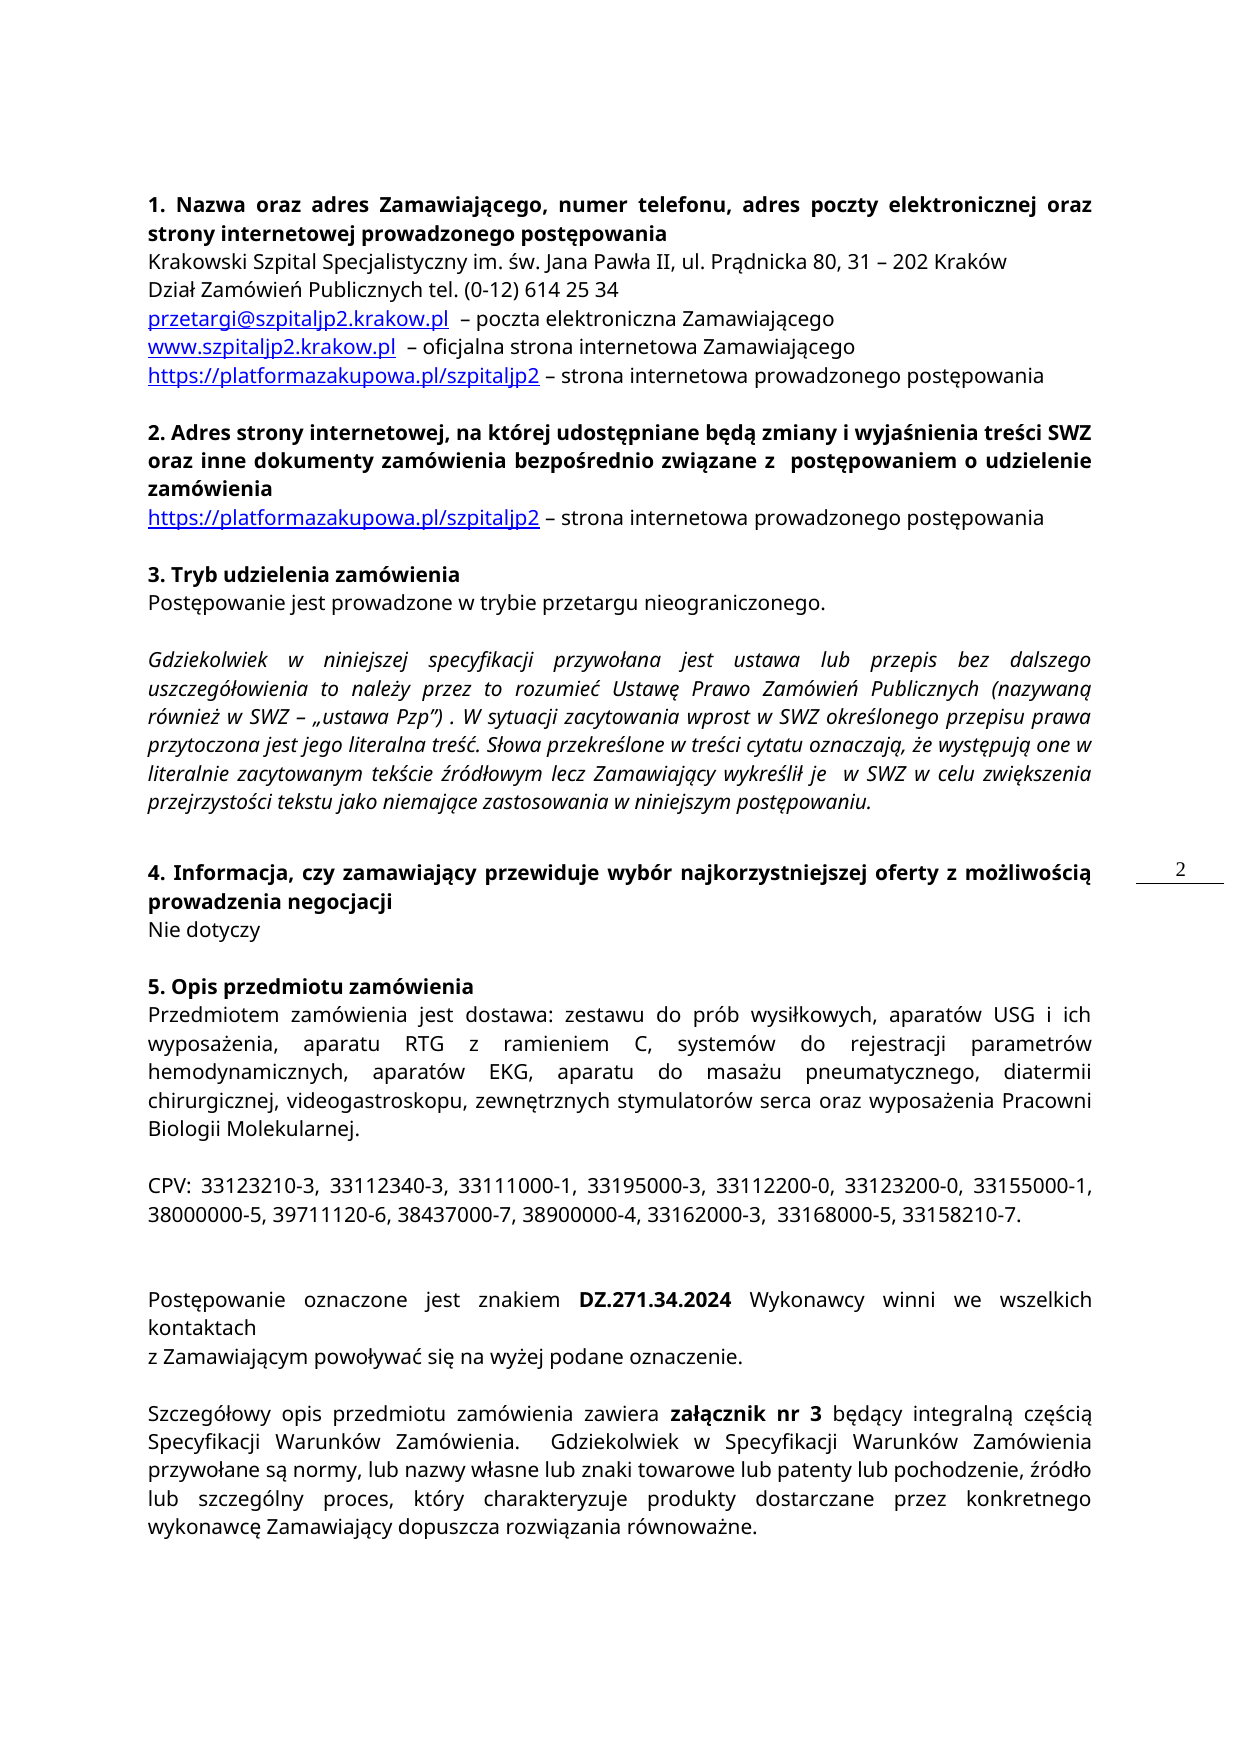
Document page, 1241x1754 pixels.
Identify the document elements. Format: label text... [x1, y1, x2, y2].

text www.szpitaljp2.krakow.pl – oficjalna strona internetowa Zamawiającego [148, 332, 1093, 361]
text 3. Tryb udzielenia zamówienia [148, 560, 1093, 588]
text Postępowanie jest prowadzone w trybie przetargu nieograniczonego. [148, 588, 1093, 617]
text 5. Opis przedmiotu zamówienia [148, 972, 1093, 1001]
text https://platformazakupowa.pl/szpitaljp2 – strona internetowa prowadzonego postępowania [148, 361, 1093, 389]
text Przedmiotem zamówienia jest dostawa: zestawu do prób wysiłkowych, aparatów USG i ich wyposażenia, aparatu RTG z ramieniem C, systemów do rejestracji parametrów hemodynamicznych, aparatów EKG, aparatu do masażu pneumatycznego, diatermii chirurgicznej, videogastroskopu, zewnętrznych stymulatorów serca oraz wyposażenia Pracowni Biologii Molekularnej. [148, 1001, 1093, 1143]
text 1. Nazwa oraz adres Zamawiającego, numer telefonu, adres poczty elektronicznej oraz strony internetowej prowadzonego postępowania [148, 190, 1093, 247]
text przetargi@szpitaljp2.krakow.pl – poczta elektroniczna Zamawiającego [148, 304, 1093, 332]
text https://platformazakupowa.pl/szpitaljp2 – strona internetowa prowadzonego postępowania [148, 503, 1093, 531]
text Krakowski Szpital Specjalistyczny im. św. Jana Pawła II, ul. Prądnicka 80, 31 – 202 Kraków [148, 247, 1093, 276]
text Dział Zamówień Publicznych tel. (0-12) 614 25 34 [148, 276, 1093, 304]
text 2. Adres strony internetowej, na której udostępniane będą zmiany i wyjaśnienia treści SWZ oraz inne dokumenty zamówienia bezpośrednio związane z postępowaniem o udzielenie zamówienia [148, 418, 1093, 503]
text Nie dotyczy [148, 915, 1093, 944]
text Postępowanie oznaczone jest znakiem DZ.271.34.2024 Wykonawcy winni we wszelkich kontaktach z Zamawiającym powoływać się na wyżej podane oznaczenie. [148, 1285, 1093, 1370]
text 4. Informacja, czy zamawiający przewiduje wybór najkorzystniejszej oferty z możliwością prowadzenia negocjacji [148, 858, 1093, 915]
text CPV: 33123210-3, 33112340-3, 33111000-1, 33195000-3, 33112200-0, 33123200-0, 33155000-1, 38000000-5, 39711120-6, 38437000-7, 38900000-4, 33162000-3, 33168000-5, 33158210-7. [148, 1171, 1093, 1228]
text Szczegółowy opis przedmiotu zamówienia zawiera załącznik nr 3 będący integralną częścią Specyfikacji Warunków Zamówienia. Gdziekolwiek w Specyfikacji Warunków Zamówienia przywołane są normy, lub nazwy własne lub znaki towarowe lub patenty lub pochodzenie, źródło lub szczególny proces, który charakteryzuje produkty dostarczane przez konkretnego wykonawcę Zamawiający dopuszcza rozwiązania równoważne. [148, 1399, 1093, 1541]
text Gdziekolwiek w niniejszej specyfikacji przywołana jest ustawa lub przepis bez dalszego uszczegółowienia to należy przez to rozumieć Ustawę Prawo Zamówień Publicznych (nazywaną również w SWZ – „ustawa Pzp”) . W sytuacji zacytowania wprost w SWZ określonego przepisu prawa przytoczona jest jego literalna treść. Słowa przekreślone w treści cytatu oznaczają, że występują one w literalnie zacytowanym tekście źródłowym lecz Zamawiający wykreślił je w SWZ w celu zwiększenia przejrzystości tekstu jako niemające zastosowania w niniejszym postępowaniu. [148, 645, 1093, 816]
